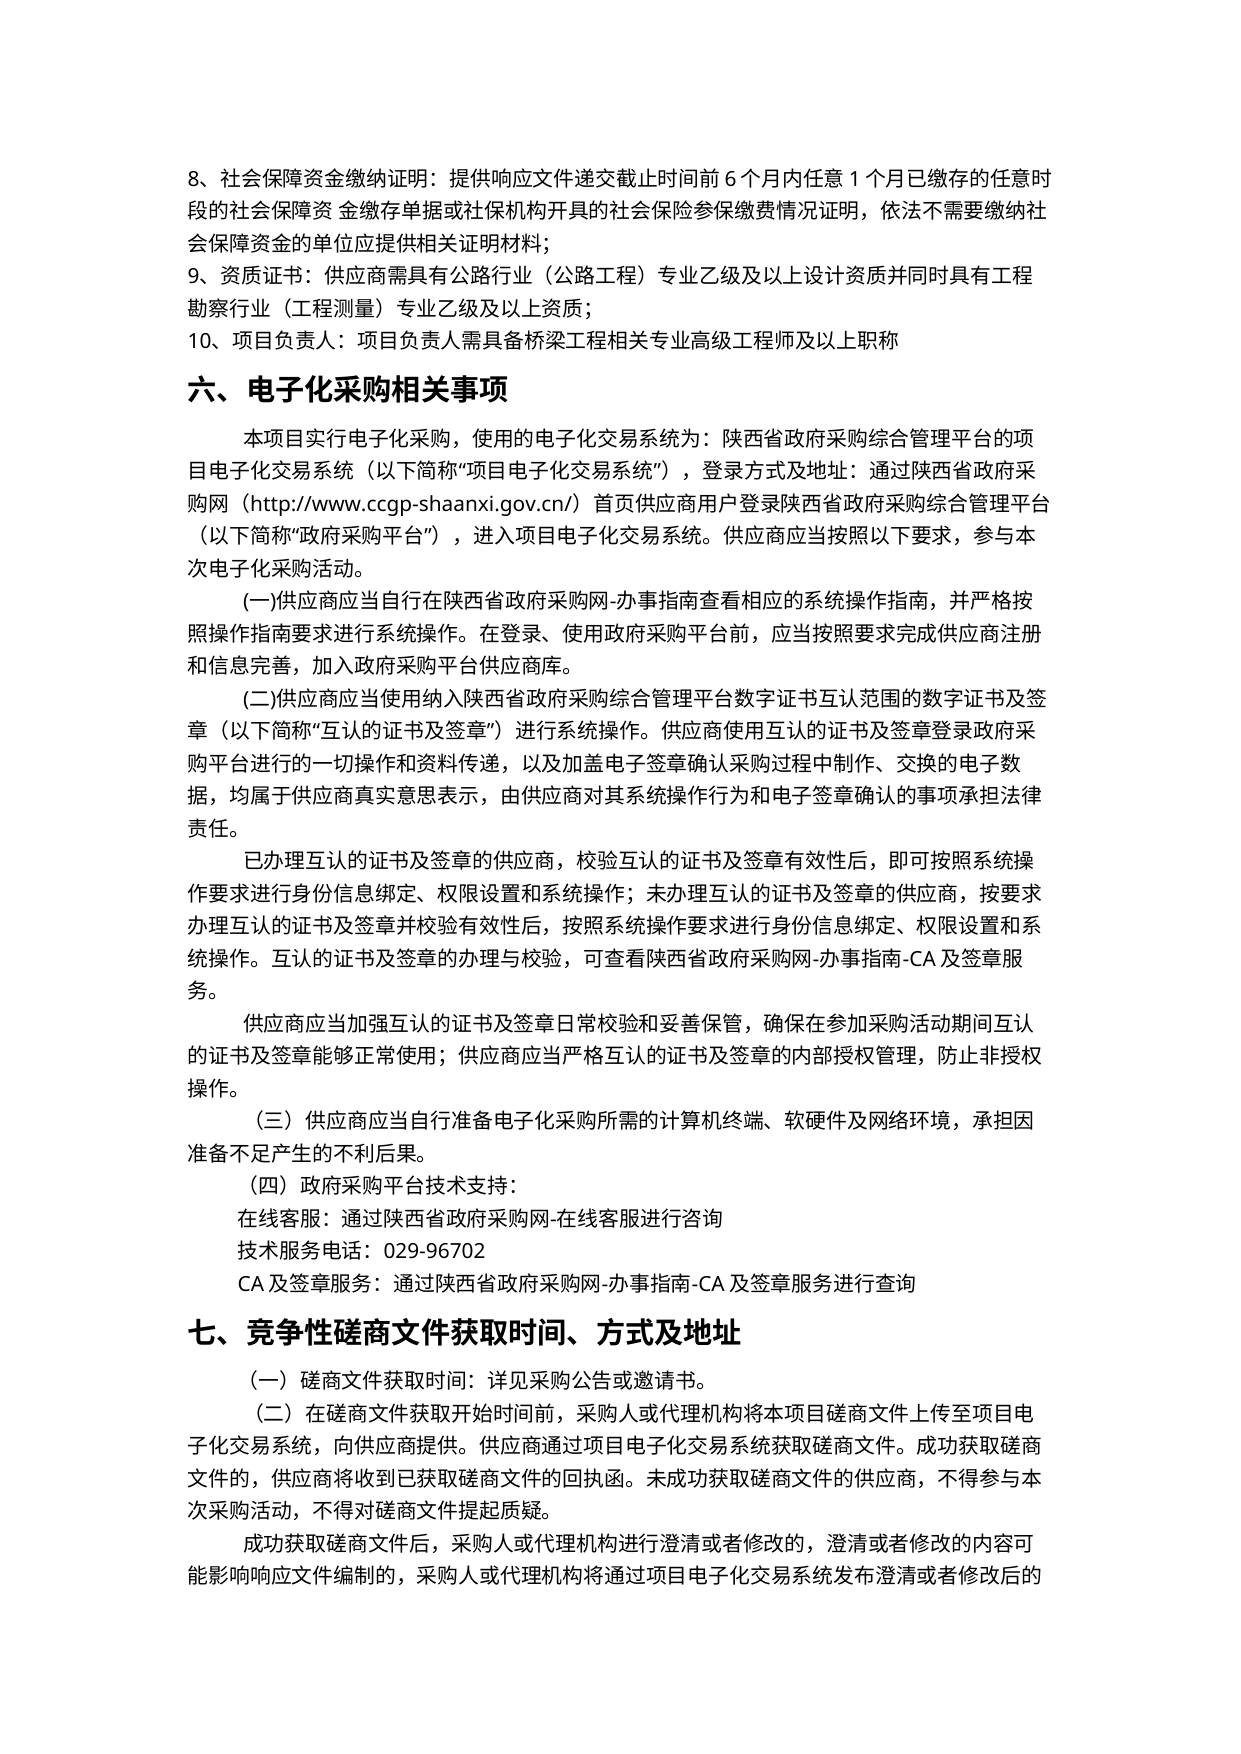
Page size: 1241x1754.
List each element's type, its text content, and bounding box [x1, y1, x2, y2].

text 技术服务电话：029-96702 [187, 1234, 1053, 1267]
text 9、资质证书：供应商需具有公路行业（公路工程）专业乙级及以上设计资质并同时具有工程勘察行业（工程测量）专业乙级及以上资质； [187, 259, 1053, 324]
text (一)供应商应当自行在陕西省政府采购网-办事指南查看相应的系统操作指南，并严格按照操作指南要求进行系统操作。在登录、使用政府采购平台前，应当按照要求完成供应商注册和信息完善，加入政府采购平台供应商库。 [187, 584, 1053, 682]
text 在线客服：通过陕西省政府采购网-在线客服进行咨询 [187, 1202, 1053, 1234]
text 已办理互认的证书及签章的供应商，校验互认的证书及签章有效性后，即可按照系统操作要求进行身份信息绑定、权限设置和系统操作；未办理互认的证书及签章的供应商，按要求办理互认的证书及签章并校验有效性后，按照系统操作要求进行身份信息绑定、权限设置和系统操作。互认的证书及签章的办理与校验，可查看陕西省政府采购网-办事指南-CA及签章服务。 [187, 844, 1053, 1007]
text （三）供应商应当自行准备电子化采购所需的计算机终端、软硬件及网络环境，承担因准备不足产生的不利后果。 [187, 1104, 1053, 1169]
text 六、电子化采购相关事项 [187, 357, 1053, 422]
text 七、竞争性磋商文件获取时间、方式及地址 [187, 1299, 1053, 1364]
text （二）在磋商文件获取开始时间前，采购人或代理机构将本项目磋商文件上传至项目电子化交易系统，向供应商提供。供应商通过项目电子化交易系统获取磋商文件。成功获取磋商文件的，供应商将收到已获取磋商文件的回执函。未成功获取磋商文件的供应商，不得参与本次采购活动，不得对磋商文件提起质疑。 [187, 1397, 1053, 1527]
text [187, 1527, 1053, 1592]
text 10、项目负责人：项目负责人需具备桥梁工程相关专业高级工程师及以上职称 [187, 324, 1053, 357]
text 8、社会保障资金缴纳证明：提供响应文件递交截止时间前6个月内任意1个月已缴存的任意时段的社会保障资 金缴存单据或社保机构开具的社会保险参保缴费情况证明，依法不需要缴纳社会保障资金的单位应提供相关证明材料； [187, 162, 1053, 259]
text （四）政府采购平台技术支持： [187, 1169, 1053, 1202]
text 本项目实行电子化采购，使用的电子化交易系统为：陕西省政府采购综合管理平台的项目电子化交易系统（以下简称“项目电子化交易系统”），登录方式及地址：通过陕西省政府采购网（http://www.ccgp-shaanxi.gov.cn/）首页供应商用户登录陕西省政府采购综合管理平台（以下简称“政府采购平台”），进入项目电子化交易系统。供应商应当按照以下要求，参与本次电子化采购活动。 [187, 422, 1053, 584]
text CA及签章服务：通过陕西省政府采购网-办事指南-CA及签章服务进行查询 [187, 1267, 1053, 1299]
text (二)供应商应当使用纳入陕西省政府采购综合管理平台数字证书互认范围的数字证书及签章（以下简称“互认的证书及签章”）进行系统操作。供应商使用互认的证书及签章登录政府采购平台进行的一切操作和资料传递，以及加盖电子签章确认采购过程中制作、交换的电子数据，均属于供应商真实意思表示，由供应商对其系统操作行为和电子签章确认的事项承担法律责任。 [187, 682, 1053, 844]
text （一）磋商文件获取时间：详见采购公告或邀请书。 [187, 1364, 1053, 1397]
text 供应商应当加强互认的证书及签章日常校验和妥善保管，确保在参加采购活动期间互认的证书及签章能够正常使用；供应商应当严格互认的证书及签章的内部授权管理，防止非授权操作。 [187, 1007, 1053, 1104]
